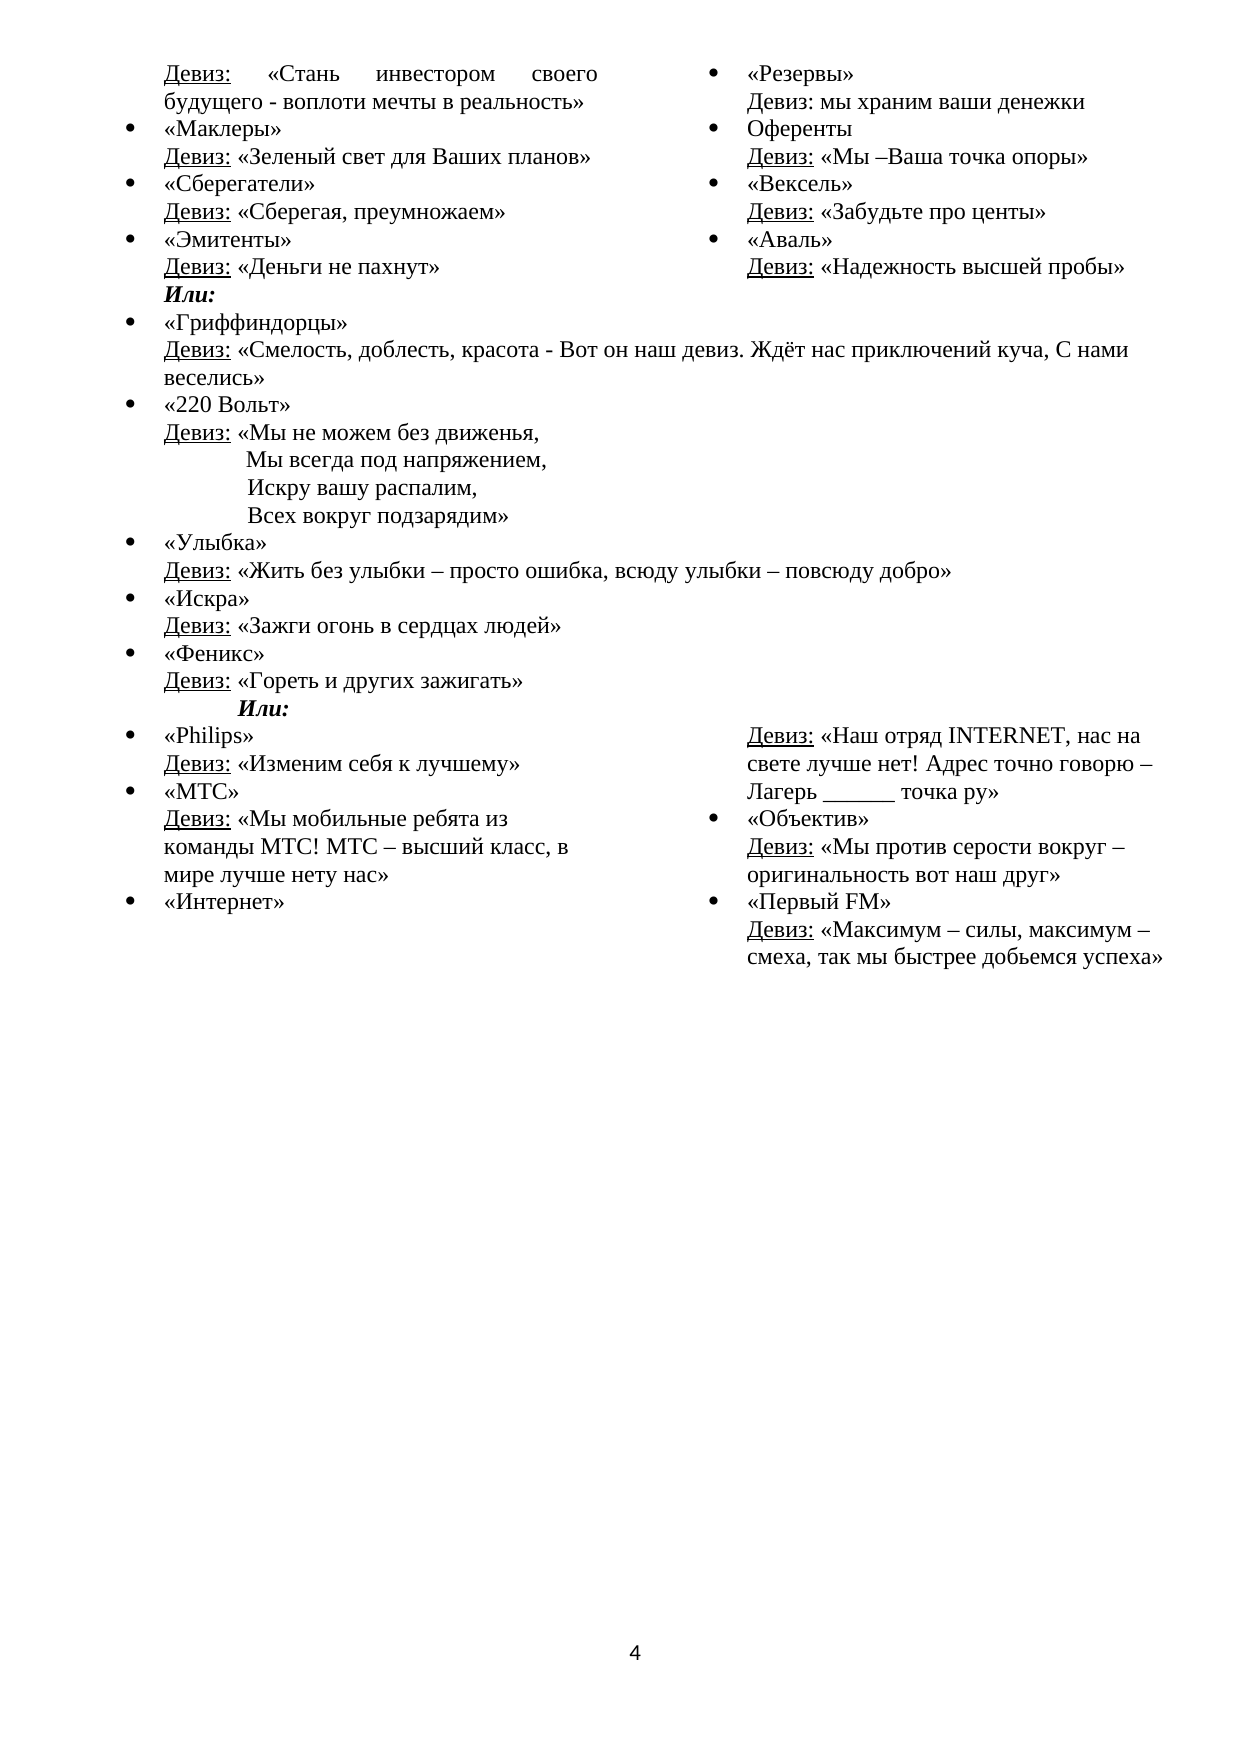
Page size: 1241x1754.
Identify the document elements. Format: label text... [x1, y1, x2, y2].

list «Сберегатели» [126, 169, 598, 197]
subtitle «Феникс» [126, 639, 1181, 666]
list «Первый FM» [709, 887, 1181, 915]
subtitle Девиз: «Гореть и других зажигать» [164, 666, 1181, 694]
subtitle Девиз: «Смелость, доблесть, красота - Вот он наш девиз. Ждёт нас приключений куча, С нами веселись» [164, 335, 1181, 390]
list «Аваль» [709, 225, 1181, 252]
list Девиз: «Зеленый свет для Ваших планов» [164, 142, 598, 169]
list Девиз: «Стань инвестором своего будущего - воплоти мечты в реальность» [164, 59, 598, 114]
subtitle «Улыбка» [126, 528, 1181, 556]
list Девиз: «Мы мобильные ребята из команды МТС! МТС – высший класс, в мире лучше нету нас» [164, 804, 598, 887]
subtitle «220 Вольт» [126, 390, 1181, 418]
subtitle Искру вашу распалим, [164, 473, 1181, 501]
list «Вексель» [709, 169, 1181, 197]
list Девиз: «Надежность высшей пробы» [747, 252, 1181, 280]
list «Эмитенты» [126, 225, 598, 252]
subtitle Девиз: «Мы не можем без движенья, [164, 418, 1181, 446]
list Девиз: «Сберегая, преумножаем» [164, 197, 598, 225]
list Девиз: «Изменим себя к лучшему» [164, 749, 598, 777]
subtitle Всех вокруг подзарядим» [164, 501, 1181, 528]
list Девиз: «Мы –Ваша точка опоры» [747, 142, 1181, 169]
list «Резервы» [709, 59, 1181, 87]
list Девиз: «Мы против серости вокруг – оригинальность вот наш друг» [747, 832, 1181, 887]
subtitle Мы всегда под напряжением, [126, 446, 1181, 473]
subtitle Девиз: «Зажги огонь в сердцах людей» [164, 611, 1181, 639]
subtitle «Искра» [126, 583, 1181, 611]
list «Маклеры» [126, 114, 598, 142]
subtitle Девиз: «Жить без улыбки – просто ошибка, всюду улыбки – повсюду добро» [164, 556, 1181, 583]
list Девиз: «Деньги не пахнут» [164, 252, 598, 280]
list «Philips» [126, 722, 598, 749]
list Или: [164, 280, 1181, 307]
list «Объектив» [709, 804, 1181, 832]
list «МТС» [126, 777, 598, 804]
list Девиз: мы храним ваши денежки [747, 87, 1181, 114]
list Оференты [709, 114, 1181, 142]
list Девиз: «Максимум – силы, максимум – смеха, так мы быстрее добьемся успеха» [747, 915, 1181, 970]
list Девиз: «Забудьте про центы» [747, 197, 1181, 225]
text Или: [164, 694, 1181, 722]
subtitle «Гриффиндорцы» [126, 307, 1181, 335]
list Девиз: «Наш отряд INTERNET, нас на свете лучше нет! Адрес точно говорю – Лагерь ______ точка ру» [747, 722, 1181, 804]
list «Интернет» [126, 887, 598, 915]
